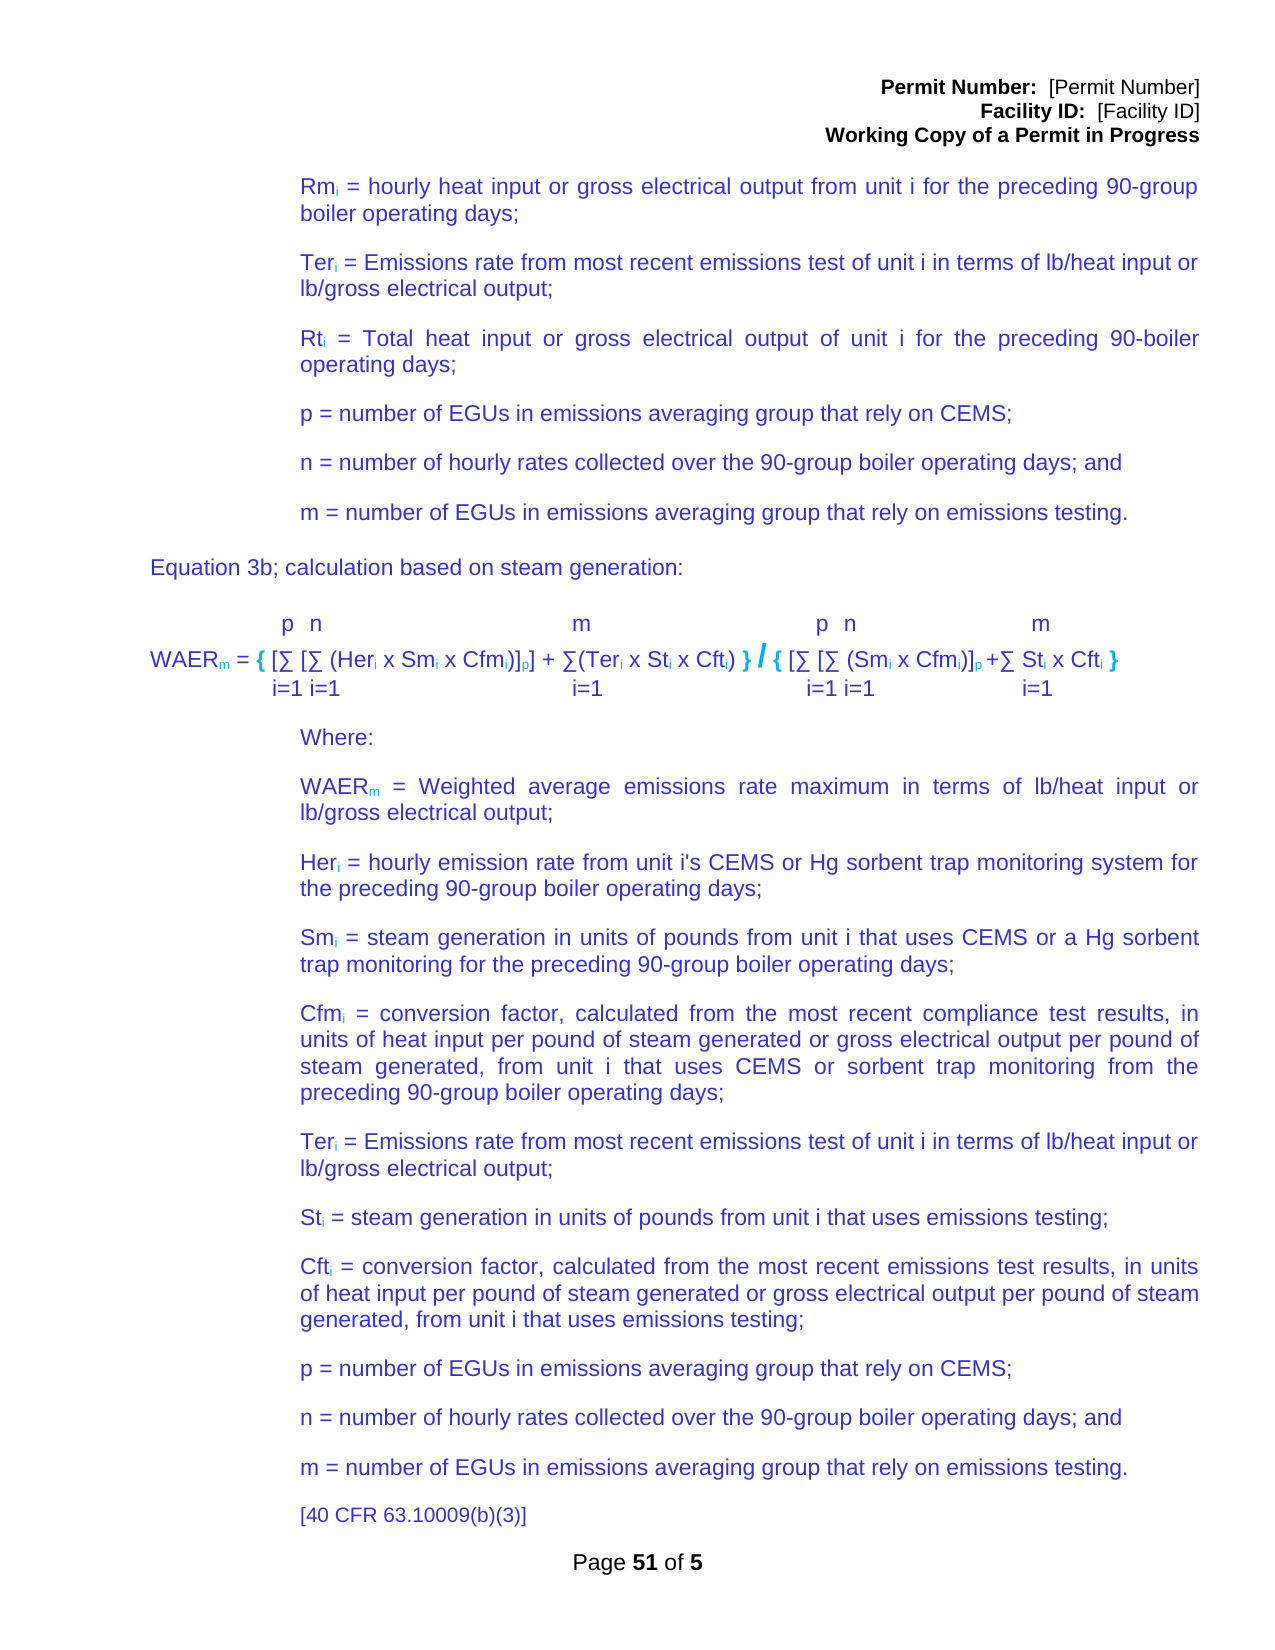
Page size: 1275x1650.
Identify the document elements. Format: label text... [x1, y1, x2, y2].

text Rmi = hourly heat input or gross electrical output from unit i for the preceding 90-group boiler operating days; [300, 173, 1200, 226]
text Teri = Emissions rate from most recent emissions test of unit i in terms of lb/heat input or lb/gross electrical output; [300, 249, 1200, 302]
text m = number of EGUs in emissions averaging group that rely on emissions testing. [300, 1454, 1200, 1480]
text n = number of hourly rates collected over the 90-group boiler operating days; and [300, 449, 1200, 476]
text p = number of EGUs in emissions averaging group that rely on CEMS; [300, 1355, 1200, 1381]
text Smi = steam generation in units of pounds from unit i that uses CEMS or a Hg sorbent trap monitoring for the preceding 90-group boiler operating days; [300, 924, 1200, 977]
text Sti = steam generation in units of pounds from unit i that uses emissions testing; [300, 1204, 1200, 1230]
text p = number of EGUs in emissions averaging group that rely on CEMS; [300, 400, 1200, 426]
text i=1 i=1 i=1 i=1 i=1 i=1 [272, 674, 1200, 701]
text Heri = hourly emission rate from unit i's CEMS or Hg sorbent trap monitoring system for the preceding 90-group boiler operating days; [300, 849, 1200, 901]
text Where: [300, 724, 1200, 750]
text WAERm = Weighted average emissions rate maximum in terms of lb/heat input or lb/gross electrical output; [300, 773, 1200, 826]
text Rti = Total heat input or gross electrical output of unit i for the preceding 90-boiler operating days; [300, 324, 1200, 377]
text Equation 3b; calculation based on steam generation: [150, 554, 1200, 581]
text m = number of EGUs in emissions averaging group that rely on emissions testing. [300, 499, 1200, 525]
text p n m p n m [281, 610, 1200, 636]
text Cfti = conversion factor, calculated from the most recent emissions test results, in units of heat input per pound of steam generated or gross electrical output per pound of steam generated, from unit i that uses emissions testing; [300, 1253, 1200, 1332]
text WAERm = { [∑ [∑ (Heri x Smi x Cfmi)]p] + ∑(Teri x Sti x Cfti) } / { [∑ [∑ (Smi x Cfmi)]p +∑ Sti x Cfti } [150, 636, 1200, 674]
text Cfmi = conversion factor, calculated from the most recent compliance test results, in units of heat input per pound of steam generated or gross electrical output per pound of steam generated, from unit i that uses CEMS or sorbent trap monitoring from the preceding 90-group boiler operating days; [300, 1000, 1200, 1105]
text Teri = Emissions rate from most recent emissions test of unit i in terms of lb/heat input or lb/gross electrical output; [300, 1128, 1200, 1181]
text n = number of hourly rates collected over the 90-group boiler operating days; and [300, 1404, 1200, 1431]
text [40 CFR 63.10009(b)(3)] [300, 1503, 1200, 1527]
